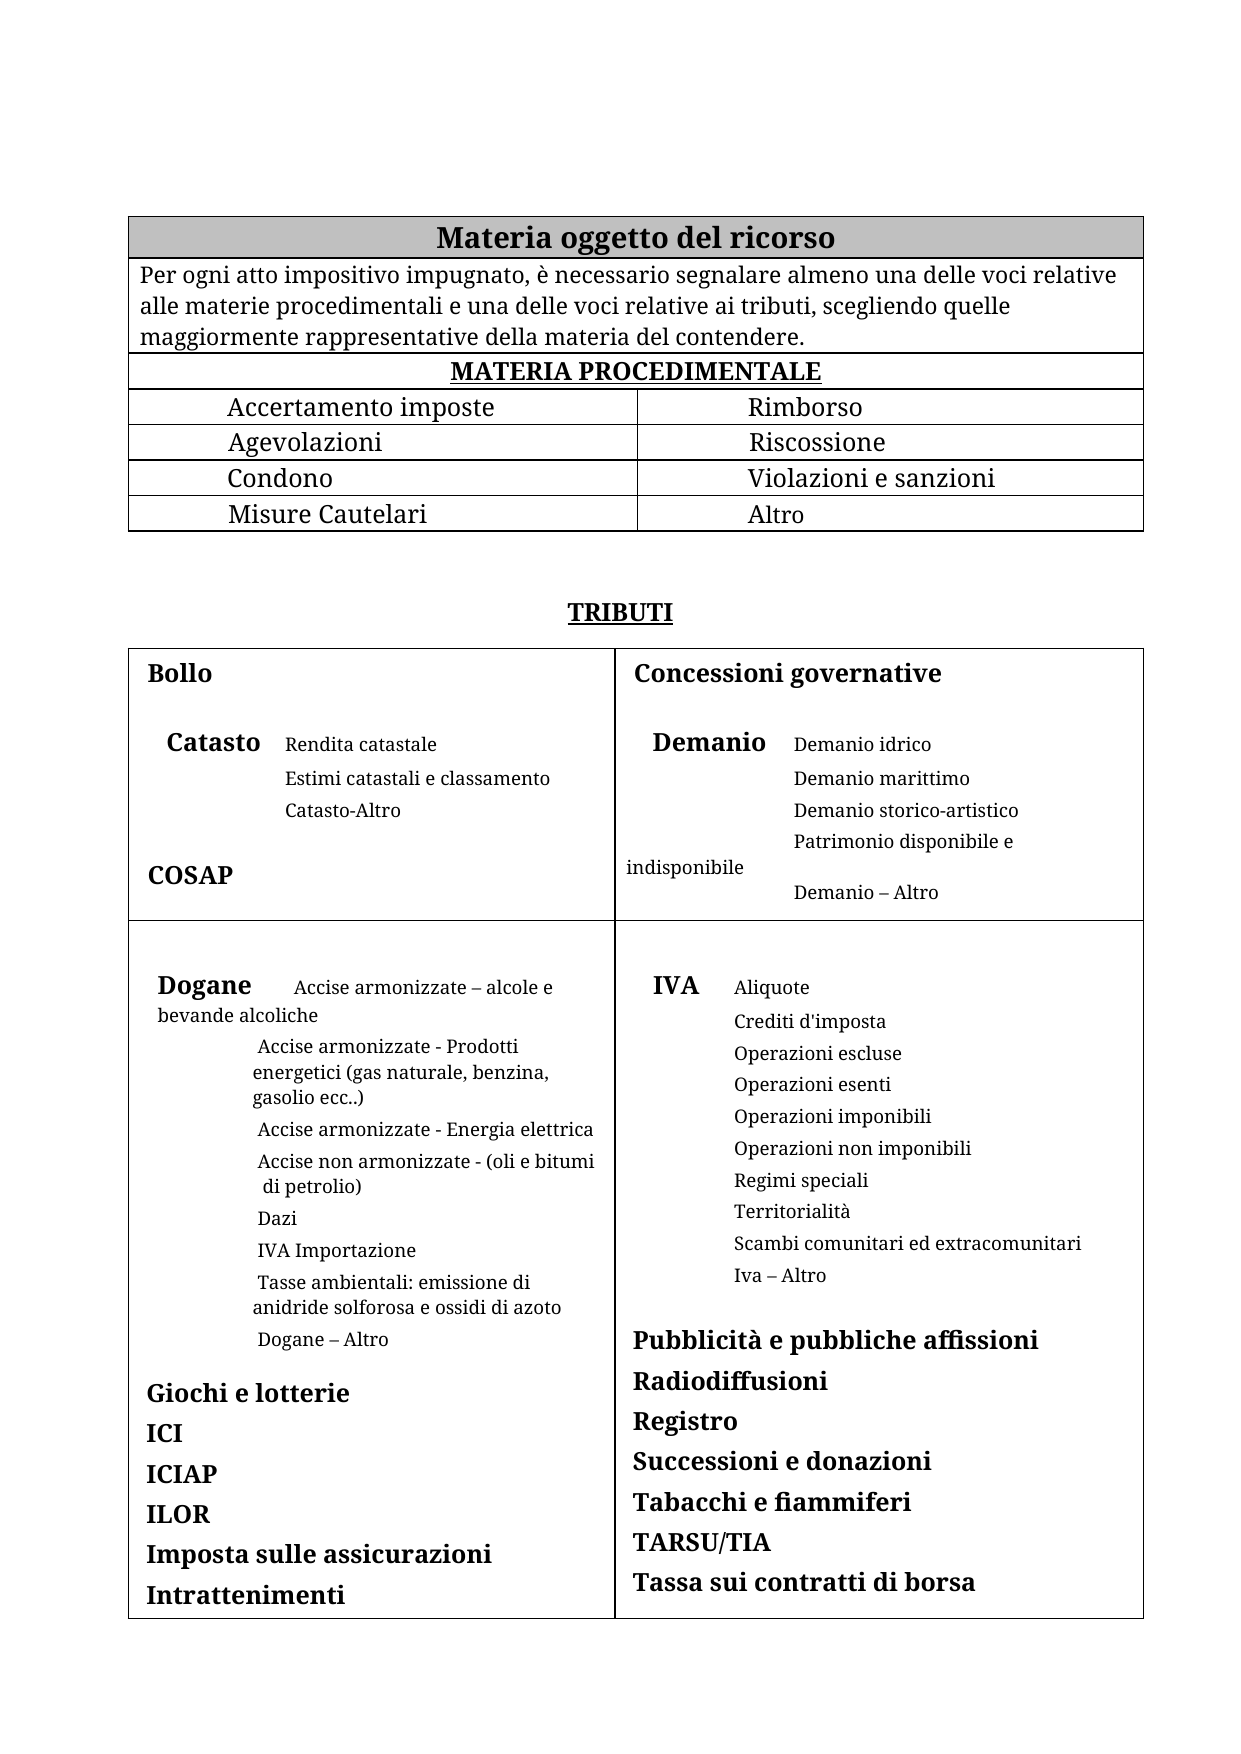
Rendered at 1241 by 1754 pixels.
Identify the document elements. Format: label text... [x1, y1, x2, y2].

table_cell Misure Cautelari [129, 496, 637, 530]
table_cell Agevolazioni [129, 425, 637, 459]
table_cell Accertamento imposte [129, 390, 637, 423]
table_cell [616, 921, 1143, 1618]
table_cell Riscossione [638, 425, 1143, 459]
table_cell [129, 921, 614, 1618]
table_cell Altro [638, 496, 1143, 530]
table_header Bollo Catasto Rendita catastale Estimi catastali e classamento Catasto-Altro COSAP [129, 649, 614, 920]
table_cell Rimborso [638, 390, 1143, 423]
table_cell MATERIA PROCEDIMENTALE [129, 354, 1143, 388]
text TRIBUTI [118, 594, 1122, 628]
table_cell Per ogni atto impositivo impugnato, è necessario segnalare almeno una delle voci relative alle materie procedimentali e una delle voci relative ai tributi, scegliendo quelle maggiormente rappresentative della materia del contendere. [129, 259, 1143, 352]
table_header Materia oggetto del ricorso [129, 217, 1143, 257]
table_cell Violazioni e sanzioni [638, 461, 1143, 495]
table_header Concessioni governative Demanio Demanio idrico Demanio marittimo Demanio storico-artistico Patrimonio disponibile e indisponibile Demanio – Altro [616, 649, 1143, 920]
table_cell Condono [129, 461, 637, 495]
